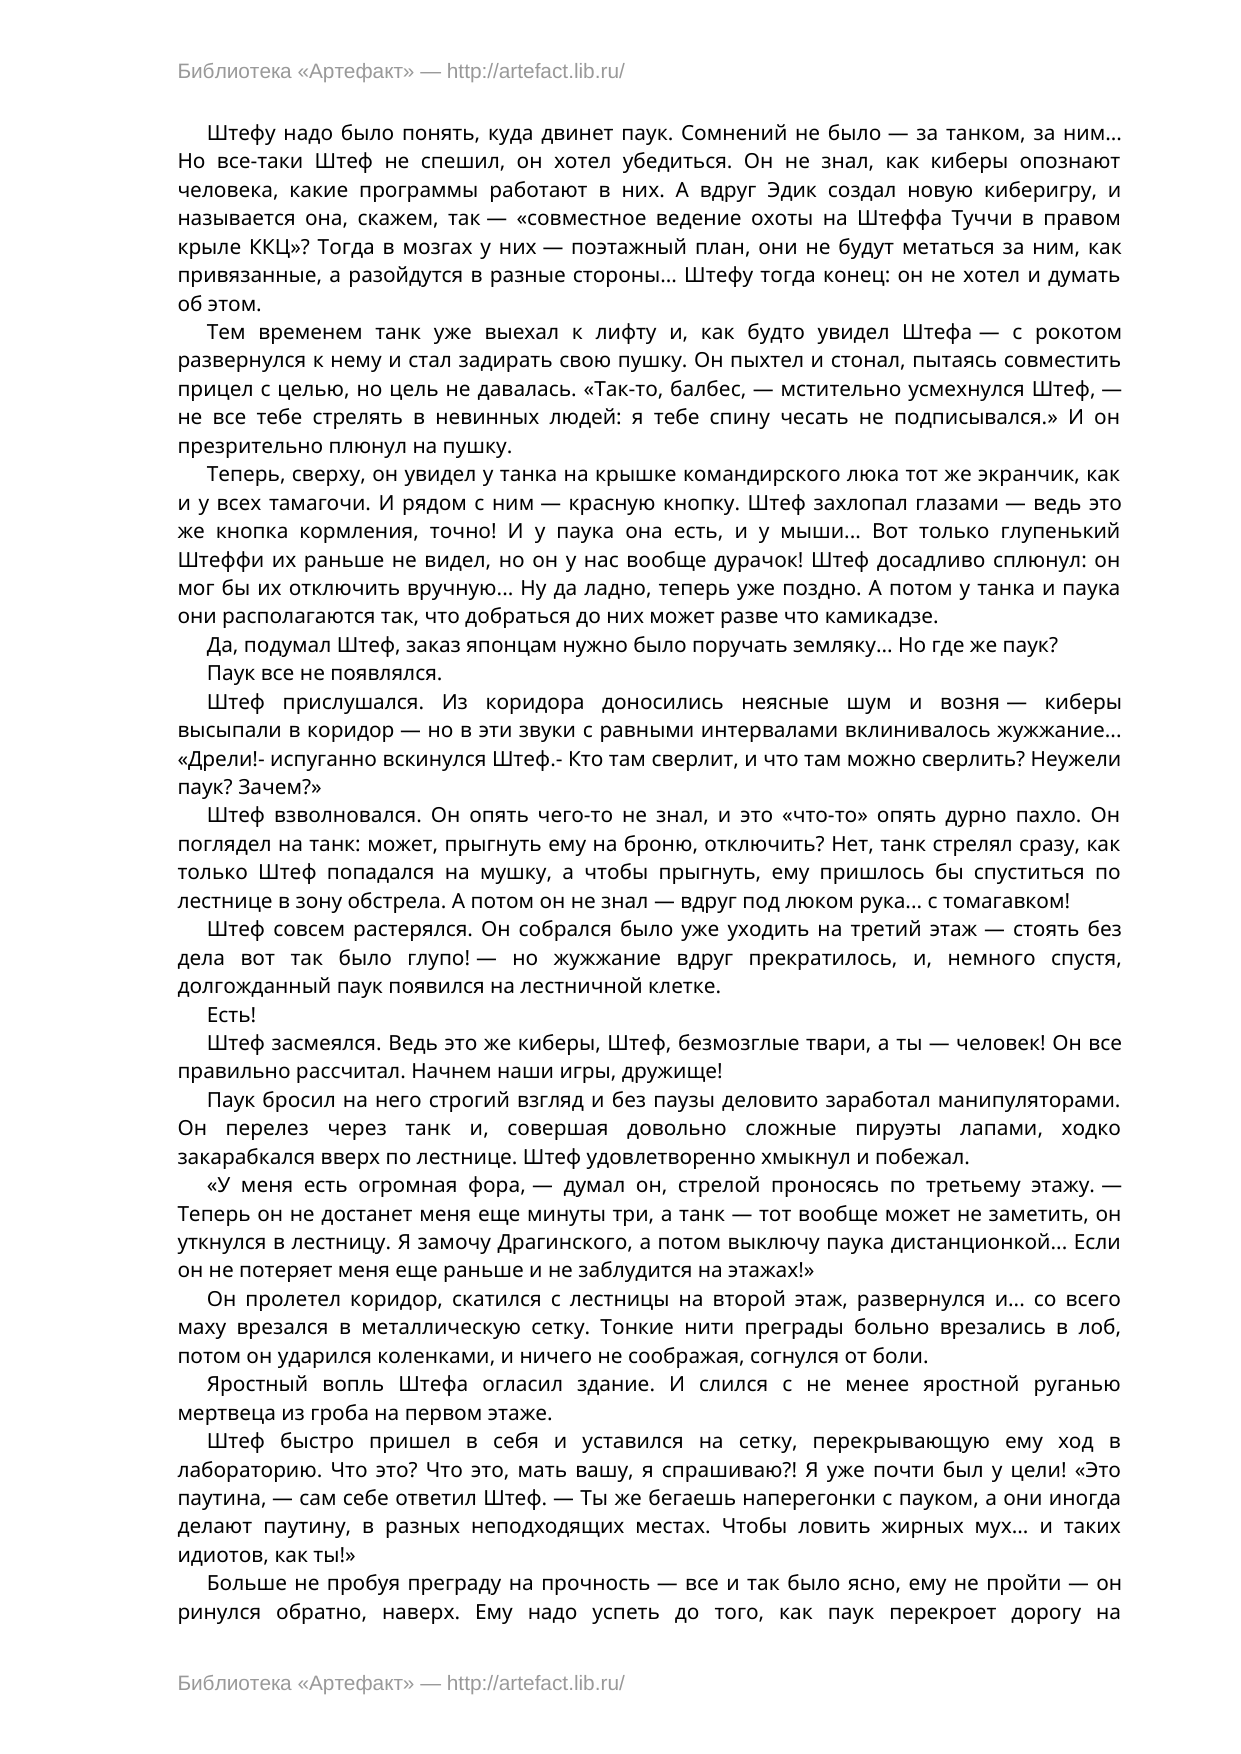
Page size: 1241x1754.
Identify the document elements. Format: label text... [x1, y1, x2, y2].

text Штеф быстро пришел в себя и уставился на сетку, перекрывающую ему ход в лабораторию. Что это? Что это, мать вашу, я спрашиваю?! Я уже почти был у цели! «Это паутина, — сам себе ответил Штеф. — Ты же бегаешь наперегонки с пауком, а они иногда делают паутину, в разных неподходящих местах. Чтобы ловить жирных мух... и таких идиотов, как ты!» [177, 1426, 1122, 1568]
text Паук все не появлялся. [177, 658, 1122, 687]
text Яростный вопль Штефа огласил здание. И слился с не менее яростной руганью мертвеца из гроба на первом этаже. [177, 1369, 1122, 1426]
text Да, подумал Штеф, заказ японцам нужно было поручать земляку... Но где же паук? [177, 630, 1122, 658]
text Паук бросил на него строгий взгляд и без паузы деловито заработал манипуляторами. Он перелез через танк и, совершая довольно сложные пируэты лапами, ходко закарабкался вверх по лестнице. Штеф удовлетворенно хмыкнул и побежал. [177, 1085, 1122, 1170]
text Есть! [177, 1000, 1122, 1028]
text Штеф засмеялся. Ведь это же киберы, Штеф, безмозглые твари, а ты — человек! Он все правильно рассчитал. Начнем наши игры, дружище! [177, 1028, 1122, 1085]
text Теперь, сверху, он увидел у танка на крышке командирского люка тот же экранчик, как и у всех тамагочи. И рядом с ним — красную кнопку. Штеф захлопал глазами — ведь это же кнопка кормления, точно! И у паука она есть, и у мыши... Вот только глупенький Штеффи их раньше не видел, но он у нас вообще дурачок! Штеф досадливо сплюнул: он мог бы их отключить вручную... Ну да ладно, теперь уже поздно. А потом у танка и паука они располагаются так, что добраться до них может разве что камикадзе. [177, 459, 1122, 630]
text Штефу надо было понять, куда двинет паук. Сомнений не было — за танком, за ним... Но все-таки Штеф не спешил, он хотел убедиться. Он не знал, как киберы опознают человека, какие программы работают в них. А вдруг Эдик создал новую киберигру, и называется она, скажем, так — «совместное ведение охоты на Штеффа Туччи в правом крыле ККЦ»? Тогда в мозгах у них — поэтажный план, они не будут метаться за ним, как привязанные, а разойдутся в разные стороны... Штефу тогда конец: он не хотел и думать об этом. [177, 118, 1122, 317]
text Штеф взволновался. Он опять чего-то не знал, и это «что-то» опять дурно пахло. Он поглядел на танк: может, прыгнуть ему на броню, отключить? Нет, танк стрелял сразу, как только Штеф попадался на мушку, а чтобы прыгнуть, ему пришлось бы спуститься по лестнице в зону обстрела. А потом он не знал — вдруг под люком рука... с томагавком! [177, 801, 1122, 914]
text Штеф совсем растерялся. Он собрался было уже уходить на третий этаж — стоять без дела вот так было глупо! — но жужжание вдруг прекратилось, и, немного спустя, долгожданный паук появился на лестничной клетке. [177, 914, 1122, 1000]
text Он пролетел коридор, скатился с лестницы на второй этаж, развернулся и... со всего маху врезался в металлическую сетку. Тонкие нити преграды больно врезались в лоб, потом он ударился коленками, и ничего не соображая, согнулся от боли. [177, 1284, 1122, 1369]
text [177, 1568, 1122, 1625]
text Тем временем танк уже выехал к лифту и, как будто увидел Штефа — с рокотом развернулся к нему и стал задирать свою пушку. Он пыхтел и стонал, пытаясь совместить прицел с целью, но цель не давалась. «Так-то, балбес, — мстительно усмехнулся Штеф, — не все тебе стрелять в невинных людей: я тебе спину чесать не подписывался.» И он презрительно плюнул на пушку. [177, 317, 1122, 459]
text «У меня есть огромная фора, — думал он, стрелой проносясь по третьему этажу. — Теперь он не достанет меня еще минуты три, а танк — тот вообще может не заметить, он уткнулся в лестницу. Я замочу Драгинского, а потом выключу паука дистанционкой... Если он не потеряет меня еще раньше и не заблудится на этажах!» [177, 1170, 1122, 1284]
text Штеф прислушался. Из коридора доносились неясные шум и возня — киберы высыпали в коридор — но в эти звуки с равными интервалами вклинивалось жужжание... «Дрели!- испуганно вскинулся Штеф.- Кто там сверлит, и что там можно сверлить? Неужели паук? Зачем?» [177, 687, 1122, 801]
